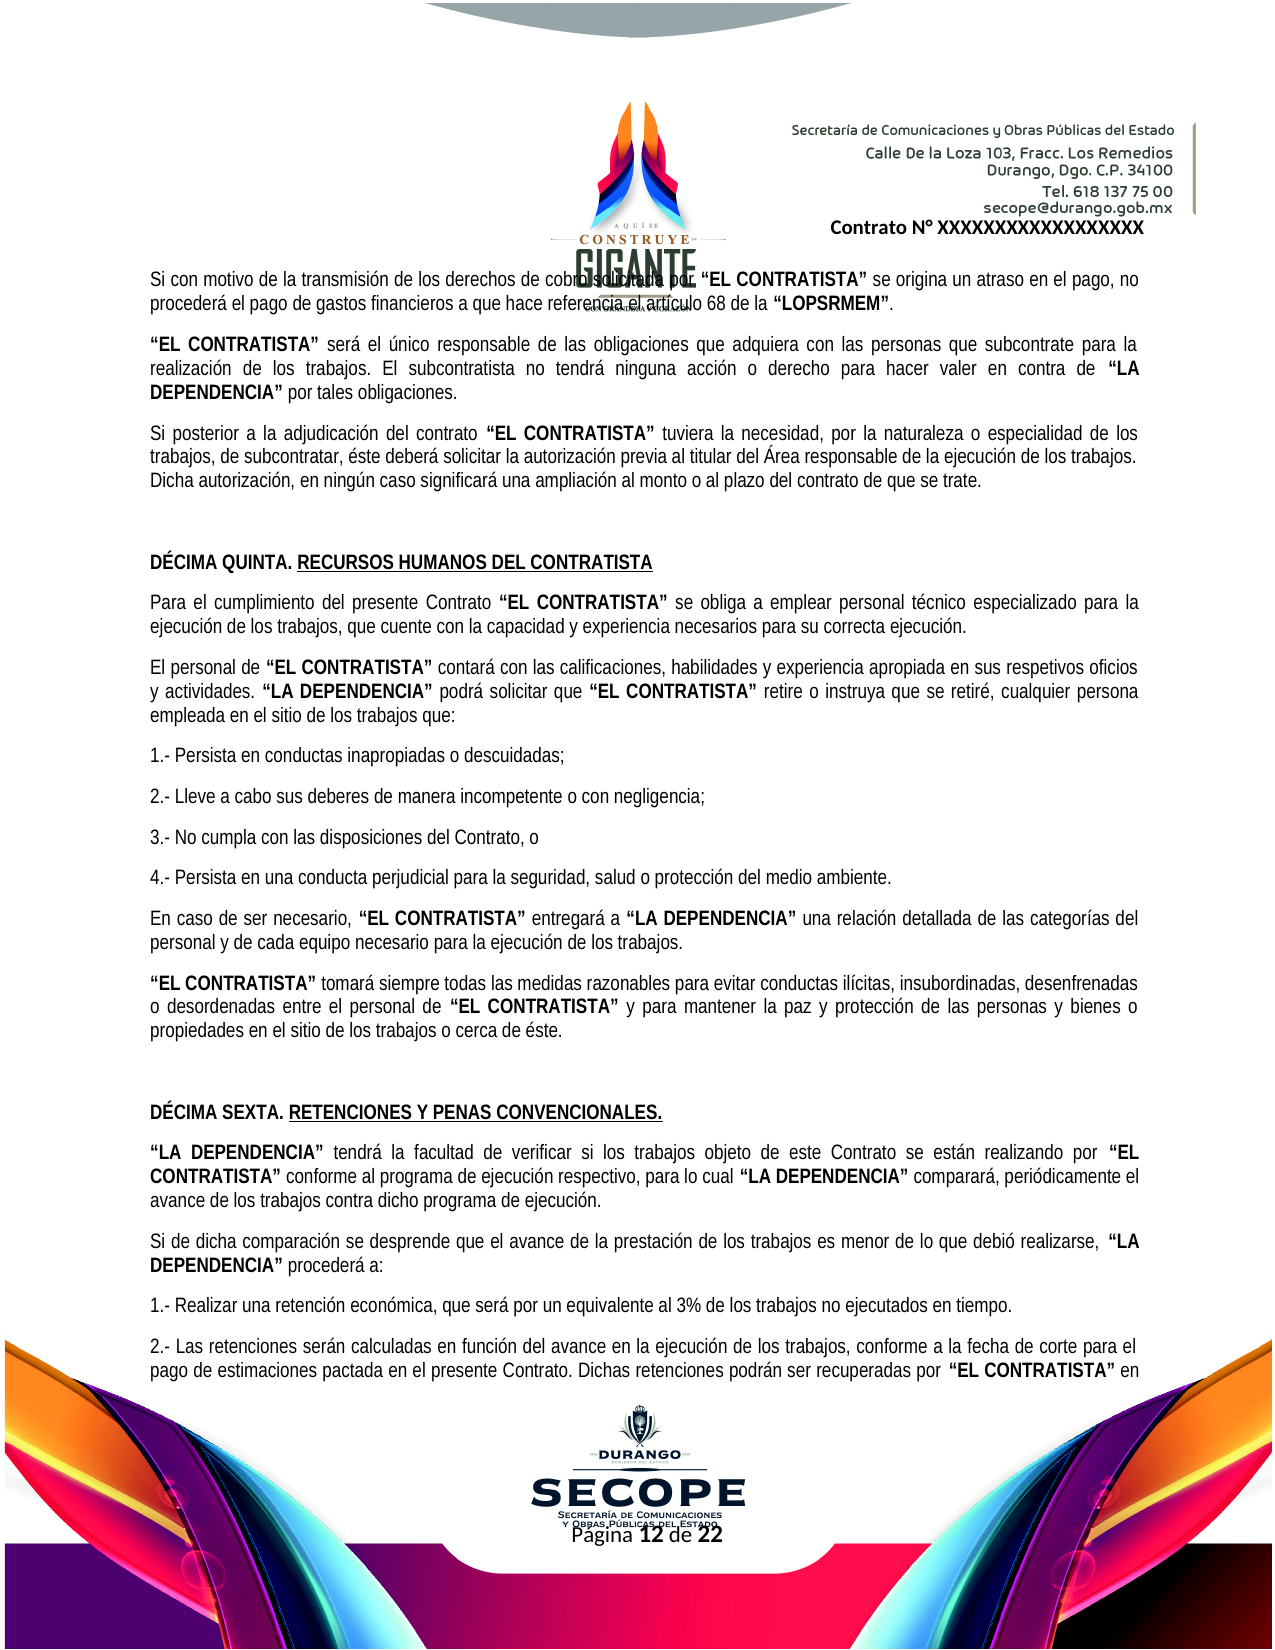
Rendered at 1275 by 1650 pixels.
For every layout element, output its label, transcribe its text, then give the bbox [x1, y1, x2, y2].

text DÉCIMA SEXTA. RETENCIONES Y PENAS CONVENCIONALES. [150, 1099, 1139, 1123]
text 1.- Persista en conductas inapropiadas o descuidadas; [150, 743, 1139, 767]
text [150, 1334, 1139, 1382]
picture [4, 3, 1272, 1649]
text Si posterior a la adjudicación del contrato “EL CONTRATISTA” tuviera la necesidad, por la naturaleza o especialidad de los trabajos, de subcontratar, éste deberá solicitar la autorización previa al titular del Área responsable de la ejecución de los trabajos. Dicha autorización, en ningún caso significará una ampliación al monto o al plazo del contrato de que se trate. [150, 420, 1139, 492]
text “LA DEPENDENCIA” tendrá la facultad de verificar si los trabajos objeto de este Contrato se están realizando por “EL CONTRATISTA” conforme al programa de ejecución respectivo, para lo cual “LA DEPENDENCIA” comparará, periódicamente el avance de los trabajos contra dicho programa de ejecución. [150, 1140, 1139, 1212]
text El personal de “EL CONTRATISTA” contará con las calificaciones, habilidades y experiencia apropiada en sus respetivos oficios y actividades. “LA DEPENDENCIA” podrá solicitar que “EL CONTRATISTA” retire o instruya que se retiré, cualquier persona empleada en el sitio de los trabajos que: [150, 655, 1139, 727]
text Para el cumplimiento del presente Contrato “EL CONTRATISTA” se obliga a emplear personal técnico especializado para la ejecución de los trabajos, que cuente con la capacidad y experiencia necesarios para su correcta ejecución. [150, 590, 1139, 638]
text “EL CONTRATISTA” tomará siempre todas las medidas razonables para evitar conductas ilícitas, insubordinadas, desenfrenadas o desordenadas entre el personal de “EL CONTRATISTA” y para mantener la paz y protección de las personas y bienes o propiedades en el sitio de los trabajos o cerca de éste. [150, 970, 1139, 1042]
text Si con motivo de la transmisión de los derechos de cobro solicitada por “EL CONTRATISTA” se origina un atraso en el pago, no procederá el pago de gastos financieros a que hace referencia el artículo 68 de la “LOPSRMEM”. [150, 267, 1139, 315]
text 1.- Realizar una retención económica, que será por un equivalente al 3% de los trabajos no ejecutados en tiempo. [150, 1293, 1139, 1317]
text Si de dicha comparación se desprende que el avance de la prestación de los trabajos es menor de lo que debió realizarse, “LA DEPENDENCIA” procederá a: [150, 1229, 1139, 1277]
text 3.- No cumpla con las disposiciones del Contrato, o [150, 824, 1139, 848]
text En caso de ser necesario, “EL CONTRATISTA” entregará a “LA DEPENDENCIA” una relación detallada de las categorías del personal y de cada equipo necesario para la ejecución de los trabajos. [150, 906, 1139, 954]
text 2.- Lleve a cabo sus deberes de manera incompetente o con negligencia; [150, 784, 1139, 808]
text “EL CONTRATISTA” será el único responsable de las obligaciones que adquiera con las personas que subcontrate para la realización de los trabajos. El subcontratista no tendrá ninguna acción o derecho para hacer valer en contra de “LA DEPENDENCIA” por tales obligaciones. [150, 332, 1139, 404]
text DÉCIMA QUINTA. RECURSOS HUMANOS DEL CONTRATISTA [150, 549, 1139, 573]
text 4.- Persista en una conducta perjudicial para la seguridad, salud o protección del medio ambiente. [150, 865, 1139, 889]
